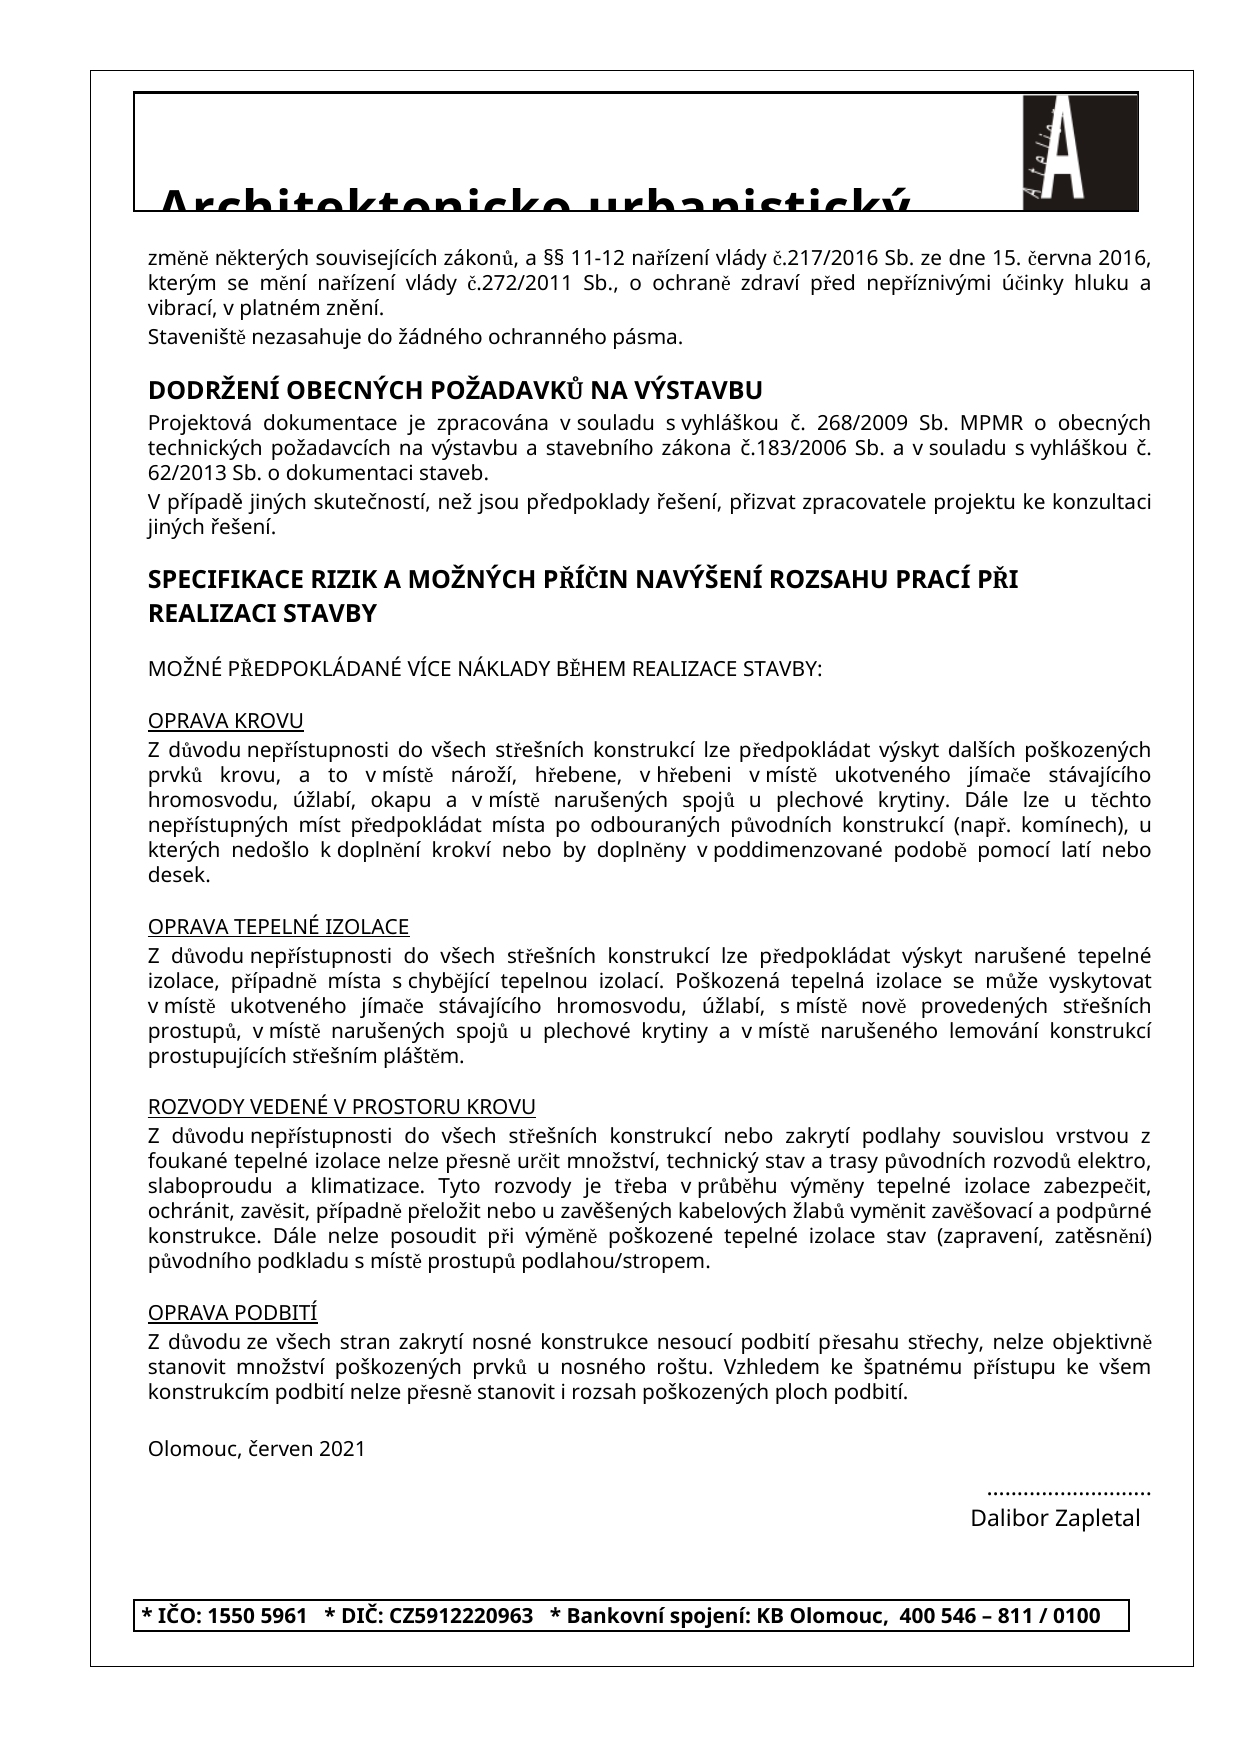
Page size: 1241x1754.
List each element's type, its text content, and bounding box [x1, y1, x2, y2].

text ……..................... [148, 1471, 1152, 1502]
text Staveniště nezasahuje do žádného ochranného pásma. [148, 325, 1152, 350]
text MOŽNÉ PŘEDPOKLÁDANÉ VÍCE NÁKLADY BĚHEM REALIZACE STAVBY: [148, 657, 1152, 682]
text Projektová dokumentace je zpracována v souladu s vyhláškou č. 268/2009 Sb. MPMR o obecných technických požadavcích na výstavbu a stavebního zákona č.183/2006 Sb. a v souladu s vyhláškou č. 62/2013 Sb. o dokumentaci staveb. [148, 410, 1152, 485]
text Dalibor Zapletal [162, 1502, 1141, 1533]
text Z důvodu nepřístupnosti do všech střešních konstrukcí lze předpokládat výskyt narušené tepelné izolace, případně místa s chybějící tepelnou izolací. Poškozená tepelná izolace se může vyskytovat v místě ukotveného jímače stávajícího hromosvodu, úžlabí, s místě nově provedených střešních prostupů, v místě narušených spojů u plechové krytiny a v místě narušeného lemování konstrukcí prostupujících střešním pláštěm. [148, 943, 1152, 1068]
text Z důvodu ze všech stran zakrytí nosné konstrukce nesoucí podbití přesahu střechy, nelze objektivně stanovit množství poškozených prvků u nosného roštu. Vzhledem ke špatnému přístupu ke všem konstrukcím podbití nelze přesně stanovit i rozsah poškozených ploch podbití. [148, 1329, 1152, 1404]
text OPRAVA PODBITÍ [148, 1300, 1152, 1325]
text SPECIFIKACE RIZIK A MOŽNÝCH PŘÍČIN NAVÝŠENÍ ROZSAHU PRACÍ PŘI REALIZACI STAVBY [148, 562, 1152, 630]
text ROZVODY VEDENÉ V PROSTORU KROVU [148, 1095, 1152, 1120]
text DODRŽENÍ OBECNÝCH POŽADAVKŮ NA VÝSTAVBU [148, 372, 1152, 406]
text Z důvodu nepřístupnosti do všech střešních konstrukcí lze předpokládat výskyt dalších poškozených prvků krovu, a to v místě nároží, hřebene, v hřebeni v místě ukotveného jímače stávajícího hromosvodu, úžlabí, okapu a v místě narušených spojů u plechové krytiny. Dále lze u těchto nepřístupných míst předpokládat místa po odbouraných původních konstrukcí (např. komínech), u kterých nedošlo k doplnění krokví nebo by doplněny v poddimenzované podobě pomocí latí nebo desek. [148, 737, 1152, 887]
text OPRAVA TEPELNÉ IZOLACE [148, 914, 1152, 939]
text Z důvodu nepřístupnosti do všech střešních konstrukcí nebo zakrytí podlahy souvislou vrstvou z foukané tepelné izolace nelze přesně určit množství, technický stav a trasy původních rozvodů elektro, slaboproudu a klimatizace. Tyto rozvody je třeba v průběhu výměny tepelné izolace zabezpečit, ochránit, zavěsit, případně přeložit nebo u zavěšených kabelových žlabů vyměnit zavěšovací a podpůrné konstrukce. Dále nelze posoudit při výměně poškozené tepelné izolace stav (zapravení, zatěsnění) původního podkladu s místě prostupů podlahou/stropem. [148, 1124, 1152, 1274]
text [148, 246, 1152, 321]
text V případě jiných skutečností, než jsou předpoklady řešení, přizvat zpracovatele projektu ke konzultaci jiných řešení. [148, 489, 1152, 539]
text Olomouc, červen 2021 [148, 1437, 1152, 1462]
text OPRAVA KROVU [148, 708, 1152, 733]
